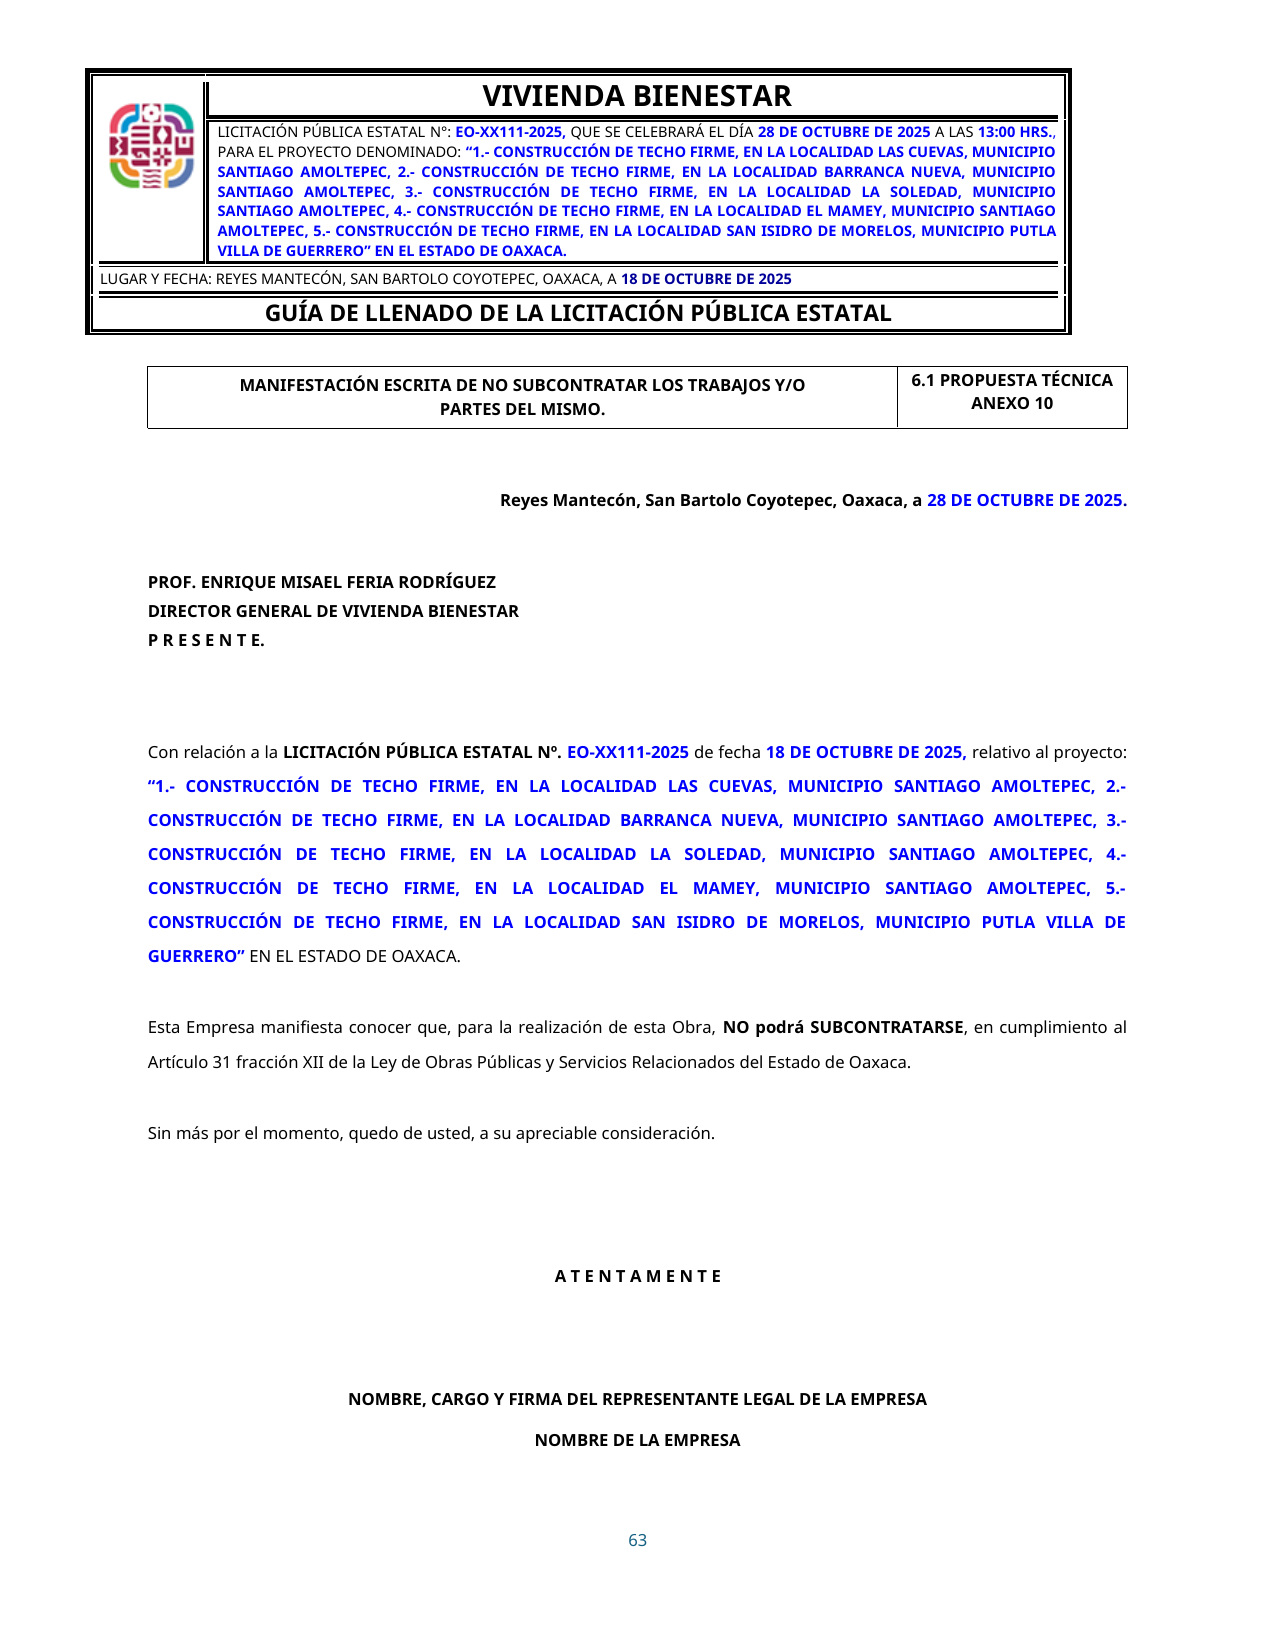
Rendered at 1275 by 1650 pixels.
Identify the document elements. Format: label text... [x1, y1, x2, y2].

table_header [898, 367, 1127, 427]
text DIRECTOR GENERAL DE VIVIENDA BIENESTAR [148, 600, 1127, 623]
text NOMBRE DE LA EMPRESA [148, 1429, 1127, 1452]
text Reyes Mantecón, San Bartolo Coyotepec, Oaxaca, a 28 DE OCTUBRE DE 2025. [148, 489, 1127, 511]
text PROF. ENRIQUE MISAEL FERIA RODRÍGUEZ [148, 571, 1127, 594]
text A T E N T A M E N T E [148, 1264, 1127, 1287]
text P R E S E N T E. [148, 629, 1127, 652]
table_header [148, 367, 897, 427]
list Con relación a la LICITACIÓN PÚBLICA ESTATAL Nº. EO-XX111-2025 de fecha 18 DE OCTUBRE DE 2025, relativo al proyecto: “1.- CONSTRUCCIÓN DE TECHO FIRME, EN LA LOCALIDAD LAS CUEVAS, MUNICIPIO SANTIAGO AMOLTEPEC, 2.- CONSTRUCCIÓN DE TECHO FIRME, EN LA LOCALIDAD BARRANCA NUEVA, MUNICIPIO SANTIAGO AMOLTEPEC, 3.- CONSTRUCCIÓN DE TECHO FIRME, EN LA LOCALIDAD LA SOLEDAD, MUNICIPIO SANTIAGO AMOLTEPEC, 4.- CONSTRUCCIÓN DE TECHO FIRME, EN LA LOCALIDAD EL MAMEY, MUNICIPIO SANTIAGO AMOLTEPEC, 5.- CONSTRUCCIÓN DE TECHO FIRME, EN LA LOCALIDAD SAN ISIDRO DE MORELOS, MUNICIPIO PUTLA VILLA DE GUERRERO” EN EL ESTADO DE OAXACA. [148, 740, 1127, 967]
picture [98, 95, 203, 194]
text Esta Empresa manifiesta conocer que, para la realización de esta Obra, NO podrá SUBCONTRATARSE, en cumplimiento al Artículo 31 fracción XII de la Ley de Obras Públicas y Servicios Relacionados del Estado de Oaxaca. [148, 1016, 1127, 1073]
text Sin más por el momento, quedo de usted, a su apreciable consideración. [148, 1122, 1127, 1144]
text NOMBRE, CARGO Y FIRMA DEL REPRESENTANTE LEGAL DE LA EMPRESA [148, 1388, 1127, 1411]
